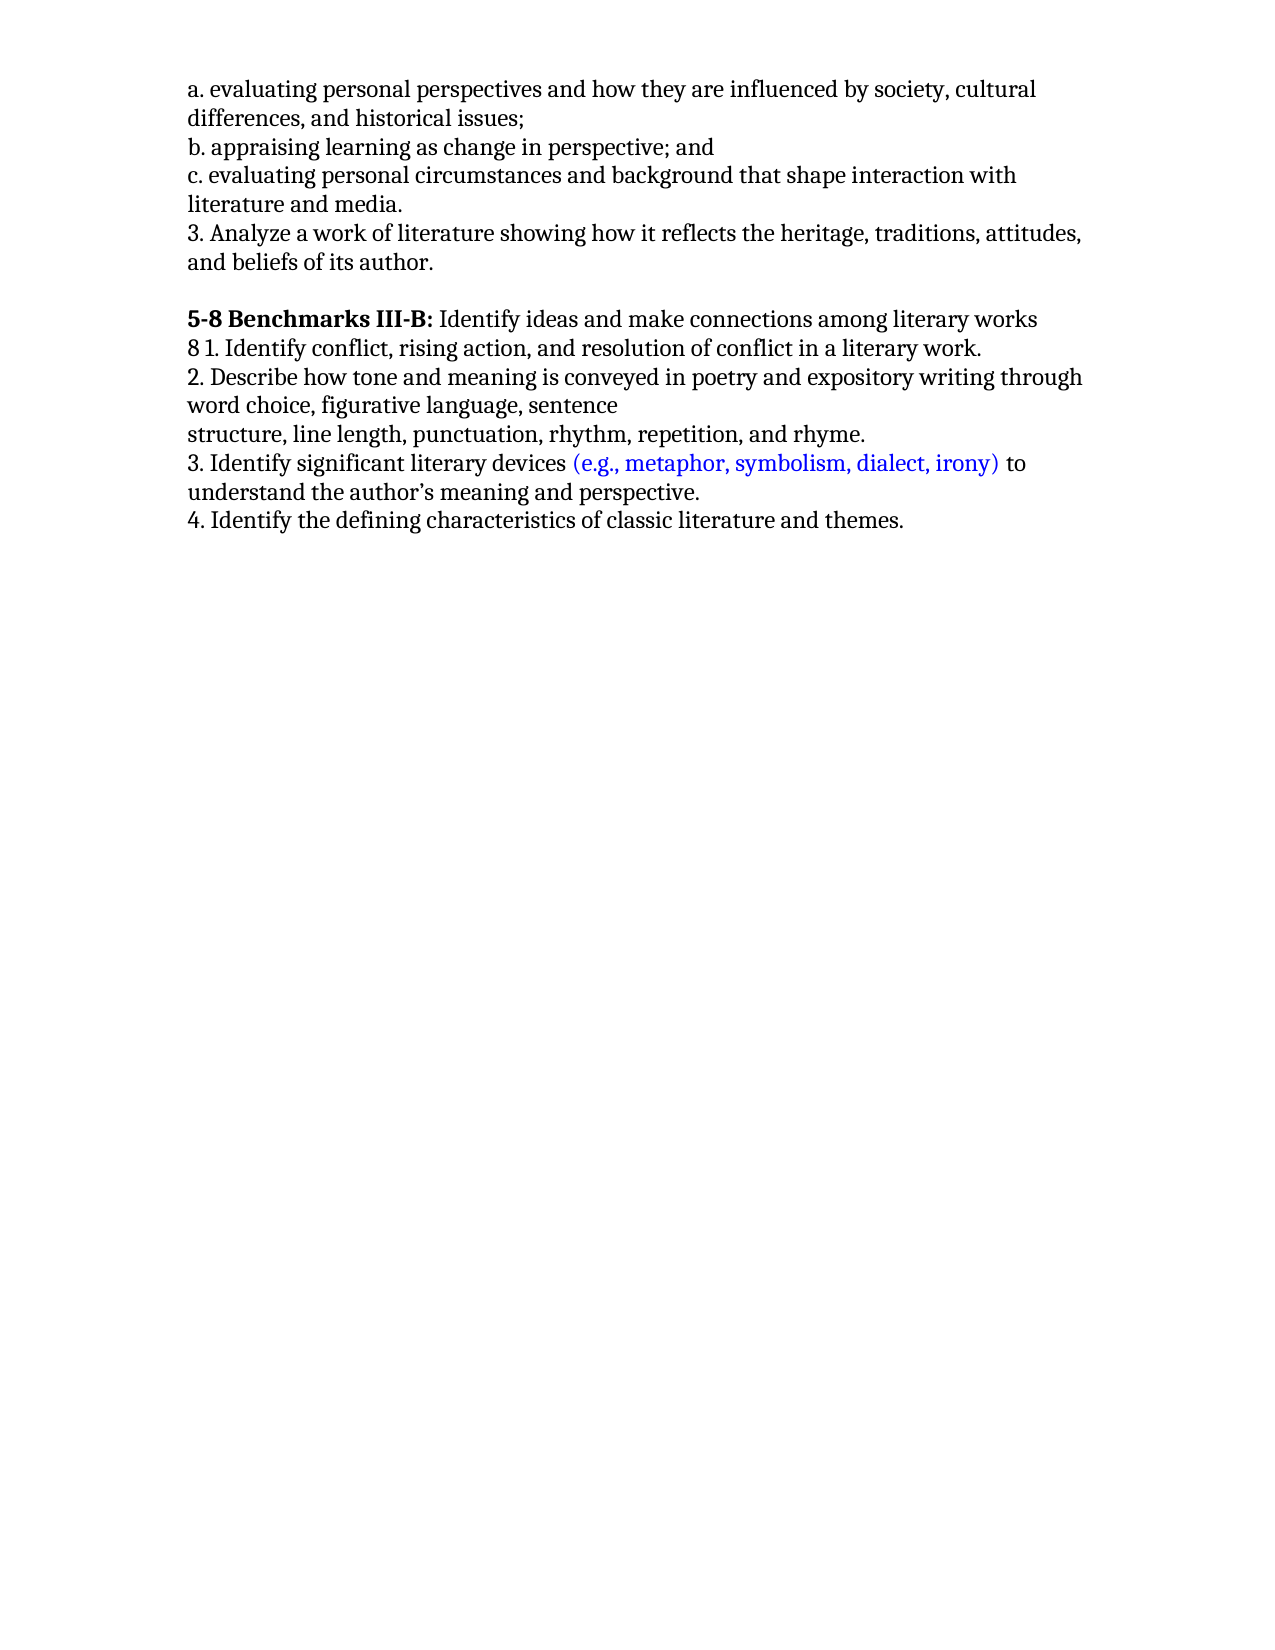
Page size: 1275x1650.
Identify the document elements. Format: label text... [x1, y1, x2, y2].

text b. appraising learning as change in perspective; and [187, 132, 1087, 161]
text a. evaluating personal perspectives and how they are influenced by society, cultural differences, and historical issues; [187, 75, 1087, 132]
text 4. Identify the defining characteristics of classic literature and themes. [187, 506, 1087, 535]
text structure, line length, punctuation, rhythm, repetition, and rhyme. [187, 420, 1087, 449]
text 3. Identify significant literary devices (e.g., metaphor, symbolism, dialect, irony) to understand the author’s meaning and perspective. [187, 449, 1087, 506]
text 8 1. Identify conflict, rising action, and resolution of conflict in a literary work. [187, 334, 1087, 362]
text 5-8 Benchmarks III-B: Identify ideas and make connections among literary works [187, 305, 1087, 334]
text c. evaluating personal circumstances and background that shape interaction with literature and media. [187, 161, 1087, 219]
text 3. Analyze a work of literature showing how it reflects the heritage, traditions, attitudes, and beliefs of its author. [187, 219, 1087, 276]
text 2. Describe how tone and meaning is conveyed in poetry and expository writing through word choice, figurative language, sentence [187, 362, 1087, 420]
